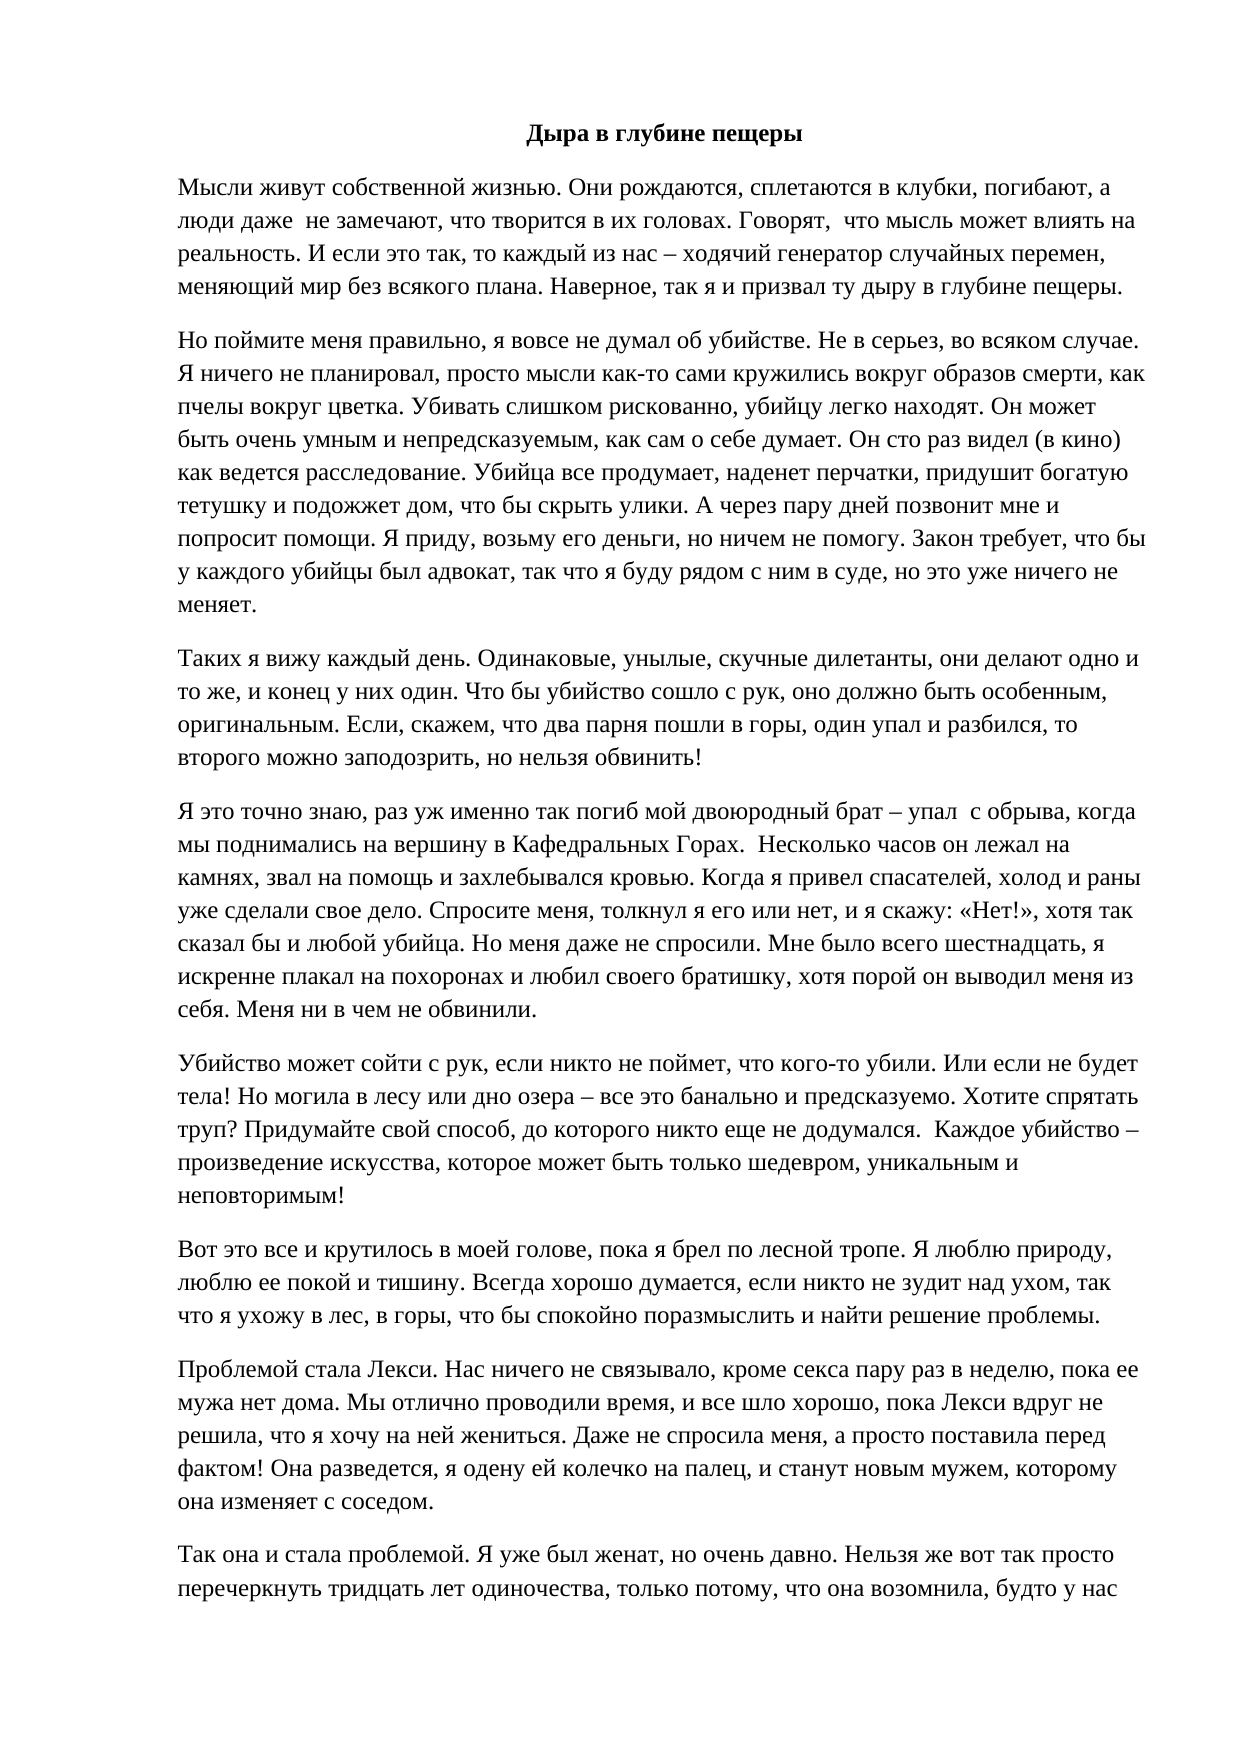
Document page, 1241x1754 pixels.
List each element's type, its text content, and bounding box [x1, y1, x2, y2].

text Я это точно знаю, раз уж именно так погиб мой двоюродный брат – упал с обрыва, когда мы поднимались на вершину в Кафедральных Горах. Несколько часов он лежал на камнях, звал на помощь и захлебывался кровью. Когда я привел спасателей, холод и раны уже сделали свое дело. Спросите меня, толкнул я его или нет, и я скажу: «Нет!», хотя так сказал бы и любой убийца. Но меня даже не спросили. Мне было всего шестнадцать, я искренне плакал на похоронах и любил своего братишку, хотя порой он выводил меня из себя. Меня ни в чем не обвинили. [177, 796, 1152, 1023]
text Проблемой стала Лекси. Нас ничего не связывало, кроме секса пару раз в неделю, пока ее мужа нет дома. Мы отлично проводили время, и все шло хорошо, пока Лекси вдруг не решила, что я хочу на ней жениться. Даже не спросила меня, а просто поставила перед фактом! Она разведется, я одену ей колечко на палец, и станут новым мужем, которому она изменяет с соседом. [177, 1354, 1152, 1514]
text Мысли живут собственной жизнью. Они рождаются, сплетаются в клубки, погибают, а люди даже не замечают, что творится в их головах. Говорят, что мысль может влиять на реальность. И если это так, то каждый из нас – ходячий генератор случайных перемен, меняющий мир без всякого плана. Наверное, так я и призвал ту дыру в глубине пещеры. [177, 172, 1152, 300]
text Таких я вижу каждый день. Одинаковые, унылые, скучные дилетанты, они делают одно и то же, и конец у них один. Что бы убийство сошло с рук, оно должно быть особенным, оригинальным. Если, скажем, что два парня пошли в горы, один упал и разбился, то второго можно заподозрить, но нельзя обвинить! [177, 643, 1152, 771]
text Вот это все и крутилось в моей голове, пока я брел по лесной тропе. Я люблю природу, люблю ее покой и тишину. Всегда хорошо думается, если никто не зудит над ухом, так что я ухожу в лес, в горы, что бы спокойно поразмыслить и найти решение проблемы. [177, 1234, 1152, 1328]
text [177, 1539, 1152, 1601]
text Дыра в глубине пещеры [177, 118, 1152, 147]
text Убийство может сойти с рук, если никто не поймет, что кого-то убили. Или если не будет тела! Но могила в лесу или дно озера – все это банально и предсказуемо. Хотите спрятать труп? Придумайте свой способ, до которого никто еще не додумался. Каждое убийство – произведение искусства, которое может быть только шедевром, уникальным и неповторимым! [177, 1048, 1152, 1209]
text Но поймите меня правильно, я вовсе не думал об убийстве. Не в серьез, во всяком случае. Я ничего не планировал, просто мысли как-то сами кружились вокруг образов смерти, как пчелы вокруг цветка. Убивать слишком рискованно, убийцу легко находят. Он может быть очень умным и непредсказуемым, как сам о себе думает. Он сто раз видел (в кино) как ведется расследование. Убийца все продумает, наденет перчатки, придушит богатую тетушку и подожжет дом, что бы скрыть улики. А через пару дней позвонит мне и попросит помощи. Я приду, возьму его деньги, но ничем не помогу. Закон требует, что бы у каждого убийцы был адвокат, так что я буду рядом с ним в суде, но это уже ничего не меняет. [177, 325, 1152, 618]
